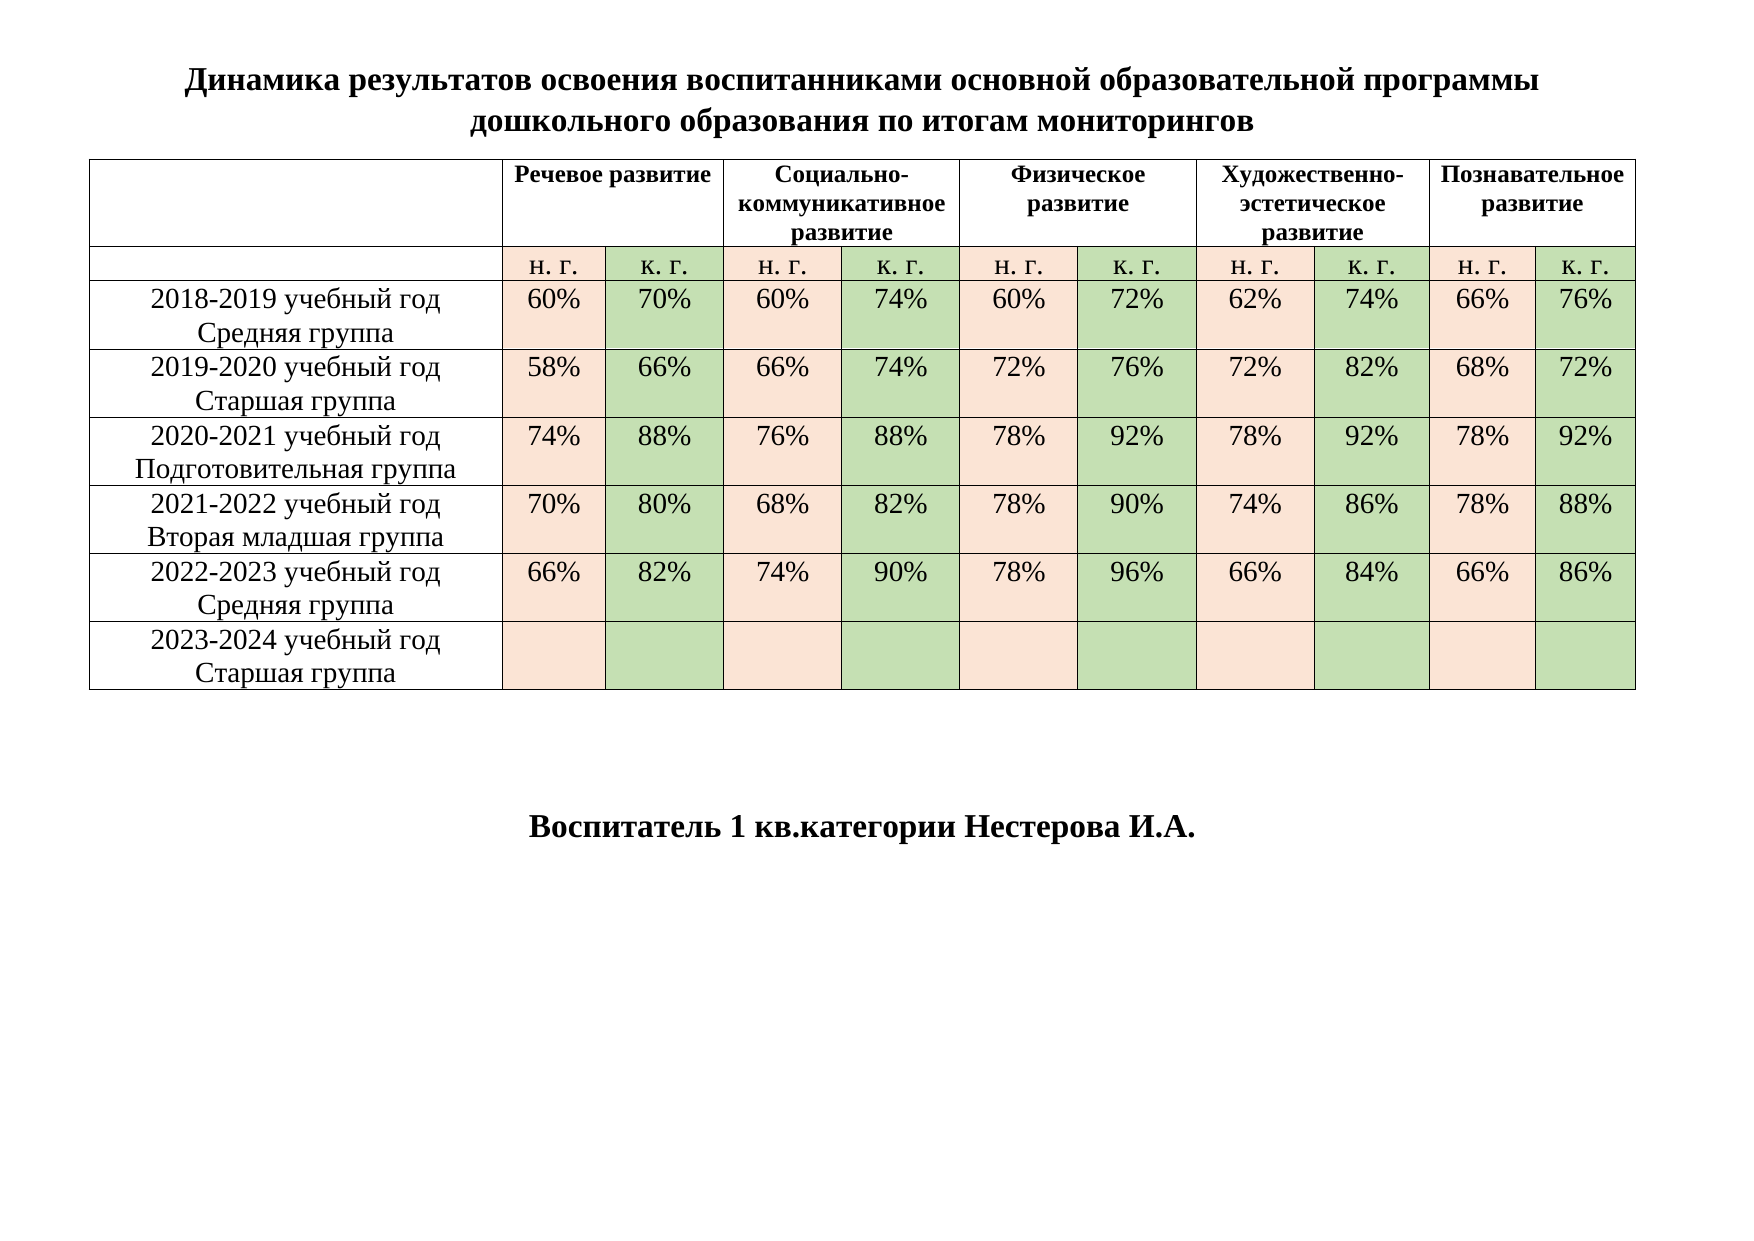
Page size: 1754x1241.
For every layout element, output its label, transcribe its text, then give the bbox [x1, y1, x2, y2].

table_cell 78% [960, 418, 1077, 485]
table_cell 2023-2024 учебный год Старшая группа [90, 622, 502, 689]
table_cell н. г. [724, 247, 841, 280]
table_header Речевое развитие [503, 160, 723, 246]
table_cell н. г. [960, 247, 1077, 280]
table_cell 88% [606, 418, 723, 485]
table_cell [503, 622, 605, 689]
table_cell 74% [724, 554, 841, 621]
table_cell [606, 622, 723, 689]
table_cell 66% [724, 350, 841, 417]
table_cell 88% [1536, 486, 1635, 553]
table_cell 66% [1430, 281, 1535, 348]
table_cell к. г. [1078, 247, 1196, 280]
table_cell 60% [724, 281, 841, 348]
table_cell к. г. [1536, 247, 1635, 280]
table_cell 70% [503, 486, 605, 553]
table_cell к. г. [1315, 247, 1429, 280]
table_cell [1430, 622, 1535, 689]
table_header [90, 160, 502, 246]
table_cell 2018-2019 учебный год Средняя группа [90, 281, 502, 348]
table_cell 82% [842, 486, 959, 553]
table_cell 72% [960, 350, 1077, 417]
table_cell 2020-2021 учебный год Подготовительная группа [90, 418, 502, 485]
table_cell 74% [503, 418, 605, 485]
table_cell 72% [1078, 281, 1196, 348]
table_cell 66% [1197, 554, 1314, 621]
table_cell 90% [842, 554, 959, 621]
table_cell 74% [1315, 281, 1429, 348]
table_cell [1536, 622, 1635, 689]
table_cell [1197, 622, 1314, 689]
table_cell 78% [1430, 418, 1535, 485]
table_cell 66% [1430, 554, 1535, 621]
table_cell 78% [1430, 486, 1535, 553]
table_cell 74% [842, 281, 959, 348]
table_cell 2022-2023 учебный год Средняя группа [90, 554, 502, 621]
table_header Познавательное развитие [1430, 160, 1635, 246]
table_cell 86% [1315, 486, 1429, 553]
table_cell 74% [842, 350, 959, 417]
table_header Социально-коммуникативное развитие [724, 160, 959, 246]
table_cell 76% [1078, 350, 1196, 417]
table_cell 82% [606, 554, 723, 621]
table_cell н. г. [503, 247, 605, 280]
table_cell 72% [1536, 350, 1635, 417]
text Воспитатель 1 кв.категории Нестерова И.А. [88, 806, 1636, 844]
table_cell 66% [606, 350, 723, 417]
table_cell 70% [606, 281, 723, 348]
table_cell 80% [606, 486, 723, 553]
table_cell 60% [960, 281, 1077, 348]
table_cell 2019-2020 учебный год Старшая группа [90, 350, 502, 417]
table_cell 88% [842, 418, 959, 485]
table_cell 76% [724, 418, 841, 485]
table_cell [1078, 622, 1196, 689]
table_cell 92% [1078, 418, 1196, 485]
table_cell 96% [1078, 554, 1196, 621]
table_cell к. г. [842, 247, 959, 280]
table_cell 68% [724, 486, 841, 553]
table_cell [1315, 622, 1429, 689]
table_cell 84% [1315, 554, 1429, 621]
table_header Художественно-эстетическое развитие [1197, 160, 1429, 246]
table_cell 72% [1197, 350, 1314, 417]
table_cell 68% [1430, 350, 1535, 417]
table_cell 86% [1536, 554, 1635, 621]
table_cell 60% [503, 281, 605, 348]
table_cell 58% [503, 350, 605, 417]
table_cell 78% [1197, 418, 1314, 485]
table_cell [90, 247, 502, 280]
table_cell 90% [1078, 486, 1196, 553]
table_cell 66% [503, 554, 605, 621]
table_cell н. г. [1430, 247, 1535, 280]
table_cell 78% [960, 486, 1077, 553]
table_cell 76% [1536, 281, 1635, 348]
table_cell 82% [1315, 350, 1429, 417]
table_cell 2021-2022 учебный год Вторая младшая группа [90, 486, 502, 553]
table_header Физическое развитие [960, 160, 1196, 246]
table_cell 92% [1536, 418, 1635, 485]
table_cell н. г. [1197, 247, 1314, 280]
table_cell 92% [1315, 418, 1429, 485]
table_cell 62% [1197, 281, 1314, 348]
table_cell [960, 622, 1077, 689]
table_cell [842, 622, 959, 689]
table_cell к. г. [606, 247, 723, 280]
text Динамика результатов освоения воспитанниками основной образовательной программы дошкольного образования по итогам мониторингов [88, 59, 1636, 139]
table_cell [724, 622, 841, 689]
table_cell 74% [1197, 486, 1314, 553]
table_cell 78% [960, 554, 1077, 621]
